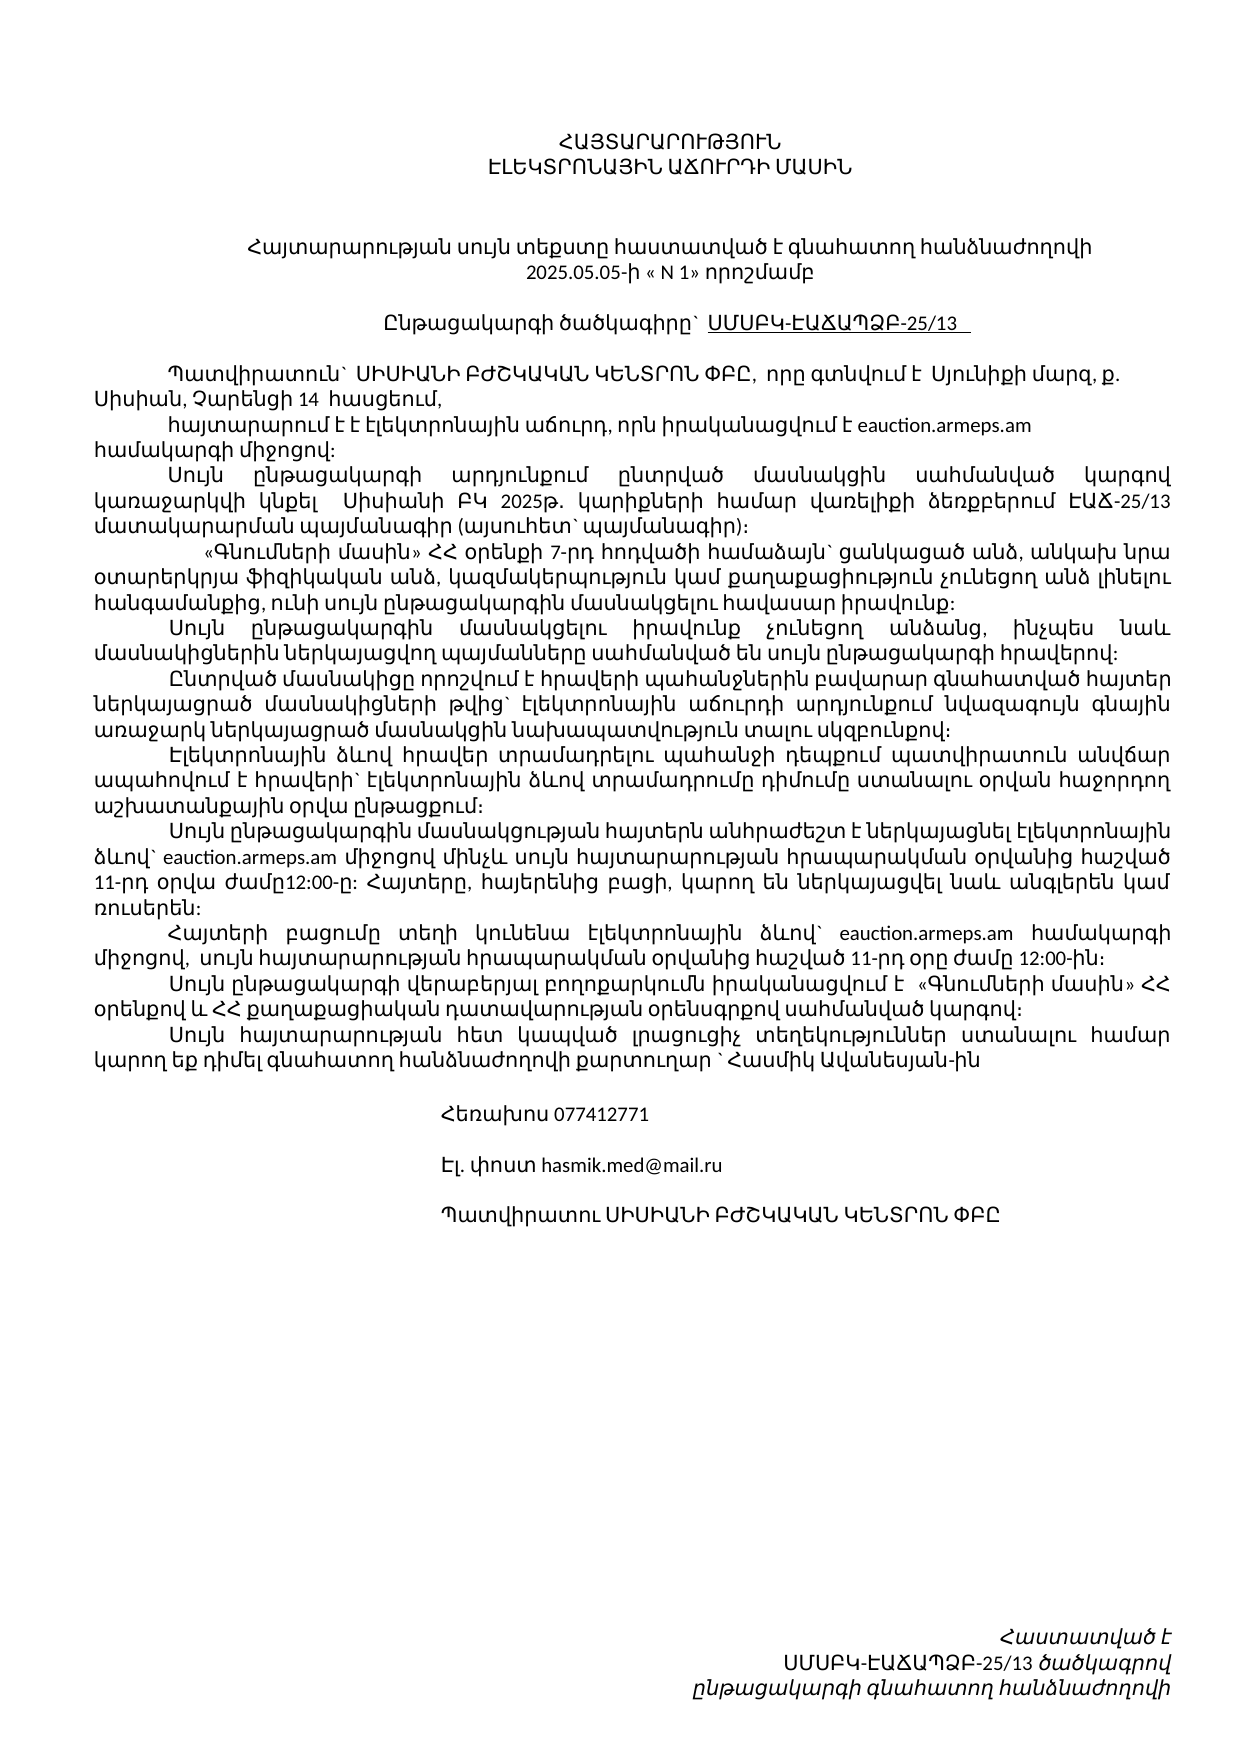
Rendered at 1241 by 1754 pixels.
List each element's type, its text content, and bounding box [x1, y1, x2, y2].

text Պատվիրատու ՍԻՍԻԱՆԻ ԲԺՇԿԱԿԱՆ ԿԵՆՏՐՈՆ ՓԲԸ [94, 1203, 1171, 1228]
text Սույն ընթացակարգին մասնակցելու իրավունք չունեցող անձանց, ինչպես նաև մասնակիցներին ներկայացվող պայմանները սահմանված են սույն ընթացակարգի հրավերով: [94, 615, 1171, 666]
text Սույն ընթացակարգի արդյունքում ընտրված մասնակցին սահմանված կարգով կառաջարկվի կնքել Սիսիանի ԲԿ 2025թ․ կարիքների համար վառելիքի ձեռքբերում ԷԱՃ-25/13 մատակարարման պայմանագիր (այսուհետ` պայմանագիր)։ [94, 463, 1171, 539]
text Հեռախոս 077412771 [94, 1101, 1171, 1126]
text ՀԱՅՏԱՐԱՐՈՒԹՅՈՒՆ [94, 129, 1171, 154]
text Սույն ընթացակարգին մասնակցության հայտերն անհրաժեշտ է ներկայացնել էլեկտրոնային ձևով` eauction.armeps.am միջոցով մինչև սույն հայտարարության հրապարակման օրվանից հաշված 11-րդ օրվա ժամը12:00-ը: Հայտերը, հայերենից բացի, կարող են ներկայացվել նաև անգլերեն կամ ռուսերեն: [94, 818, 1171, 920]
text Հայտերի բացումը տեղի կունենա էլեկտրոնային ձևով` eauction.armeps.am համակարգի միջոցով, սույն հայտարարության հրապարակման օրվանից հաշված 11-րդ օրը ժամը 12:00-ին։ [94, 920, 1171, 971]
text ԷԼԵԿՏՐՈՆԱՅԻՆ ԱՃՈՒՐԴԻ ՄԱՍԻՆ [94, 154, 1171, 180]
text ՍՄՍԲԿ-ԷԱՃԱՊՁԲ-25/13 ծածկագրով [94, 1650, 1171, 1675]
text Էլ. փոստ hasmik.med@mail.ru [94, 1152, 1171, 1177]
text Էլեկտրոնային ձևով հրավեր տրամադրելու պահանջի դեպքում պատվիրատուն անվճար ապահովում է հրավերի` էլեկտրոնային ձևով տրամադրումը դիմումը ստանալու օրվան հաջորդող աշխատանքային օրվա ընթացքում։ [94, 742, 1171, 818]
text 2025.05.05 -ի « N 1» որոշմամբ [94, 259, 1171, 285]
text «Գնումների մասին» ՀՀ օրենքի 7-րդ հոդվածի համաձայն` ցանկացած անձ, անկախ նրա օտարերկրյա ֆիզիկական անձ, կազմակերպություն կամ քաղաքացիություն չունեցող անձ լինելու հանգամանքից, ունի սույն ընթացակարգին մասնակցելու հավասար իրավունք: [94, 539, 1171, 615]
text Ընթացակարգի ծածկագիրը` ՍՄՍԲԿ-ԷԱՃԱՊՁԲ-25/13 [94, 310, 1171, 336]
text Պատվիրատուն` ՍԻՍԻԱՆԻ ԲԺՇԿԱԿԱՆ ԿԵՆՏՐՈՆ ՓԲԸ, որը գտնվում է Սյունիքի մարզ, ք. Սիսիան, Չարենցի 14 հասցեում, [94, 361, 1171, 412]
text Հաստատված է [94, 1624, 1171, 1650]
text Սույն ընթացակարգի վերաբերյալ բողոքարկումն իրականացվում է «Գնումների մասին» ՀՀ օրենքով և ՀՀ քաղաքացիական դատավարության օրենսգրքով սահմանված կարգով։ [94, 971, 1171, 1022]
text ընթացակարգի գնահատող հանձնաժողովի [94, 1675, 1171, 1701]
text Հայտարարության սույն տեքստը հաստատված է գնահատող հանձնաժողովի [94, 234, 1171, 259]
text Սույն հայտարարության հետ կապված լրացուցիչ տեղեկություններ ստանալու համար կարող եք դիմել գնահատող հանձնաժողովի քարտուղար ` Հասմիկ Ավանեսյան-ին [94, 1022, 1171, 1073]
text Ընտրված մասնակիցը որոշվում է հրավերի պահանջներին բավարար գնահատված հայտեր ներկայացրած մասնակիցների թվից` էլեկտրոնային աճուրդի արդյունքում նվազագույն գնային առաջարկ ներկայացրած մասնակցին նախապատվություն տալու սկզբունքով։ [94, 666, 1171, 742]
text հայտարարում է է էլեկտրոնային աճուրդ, որն իրականացվում է eauction.armeps.am համակարգի միջոցով: [94, 412, 1171, 463]
